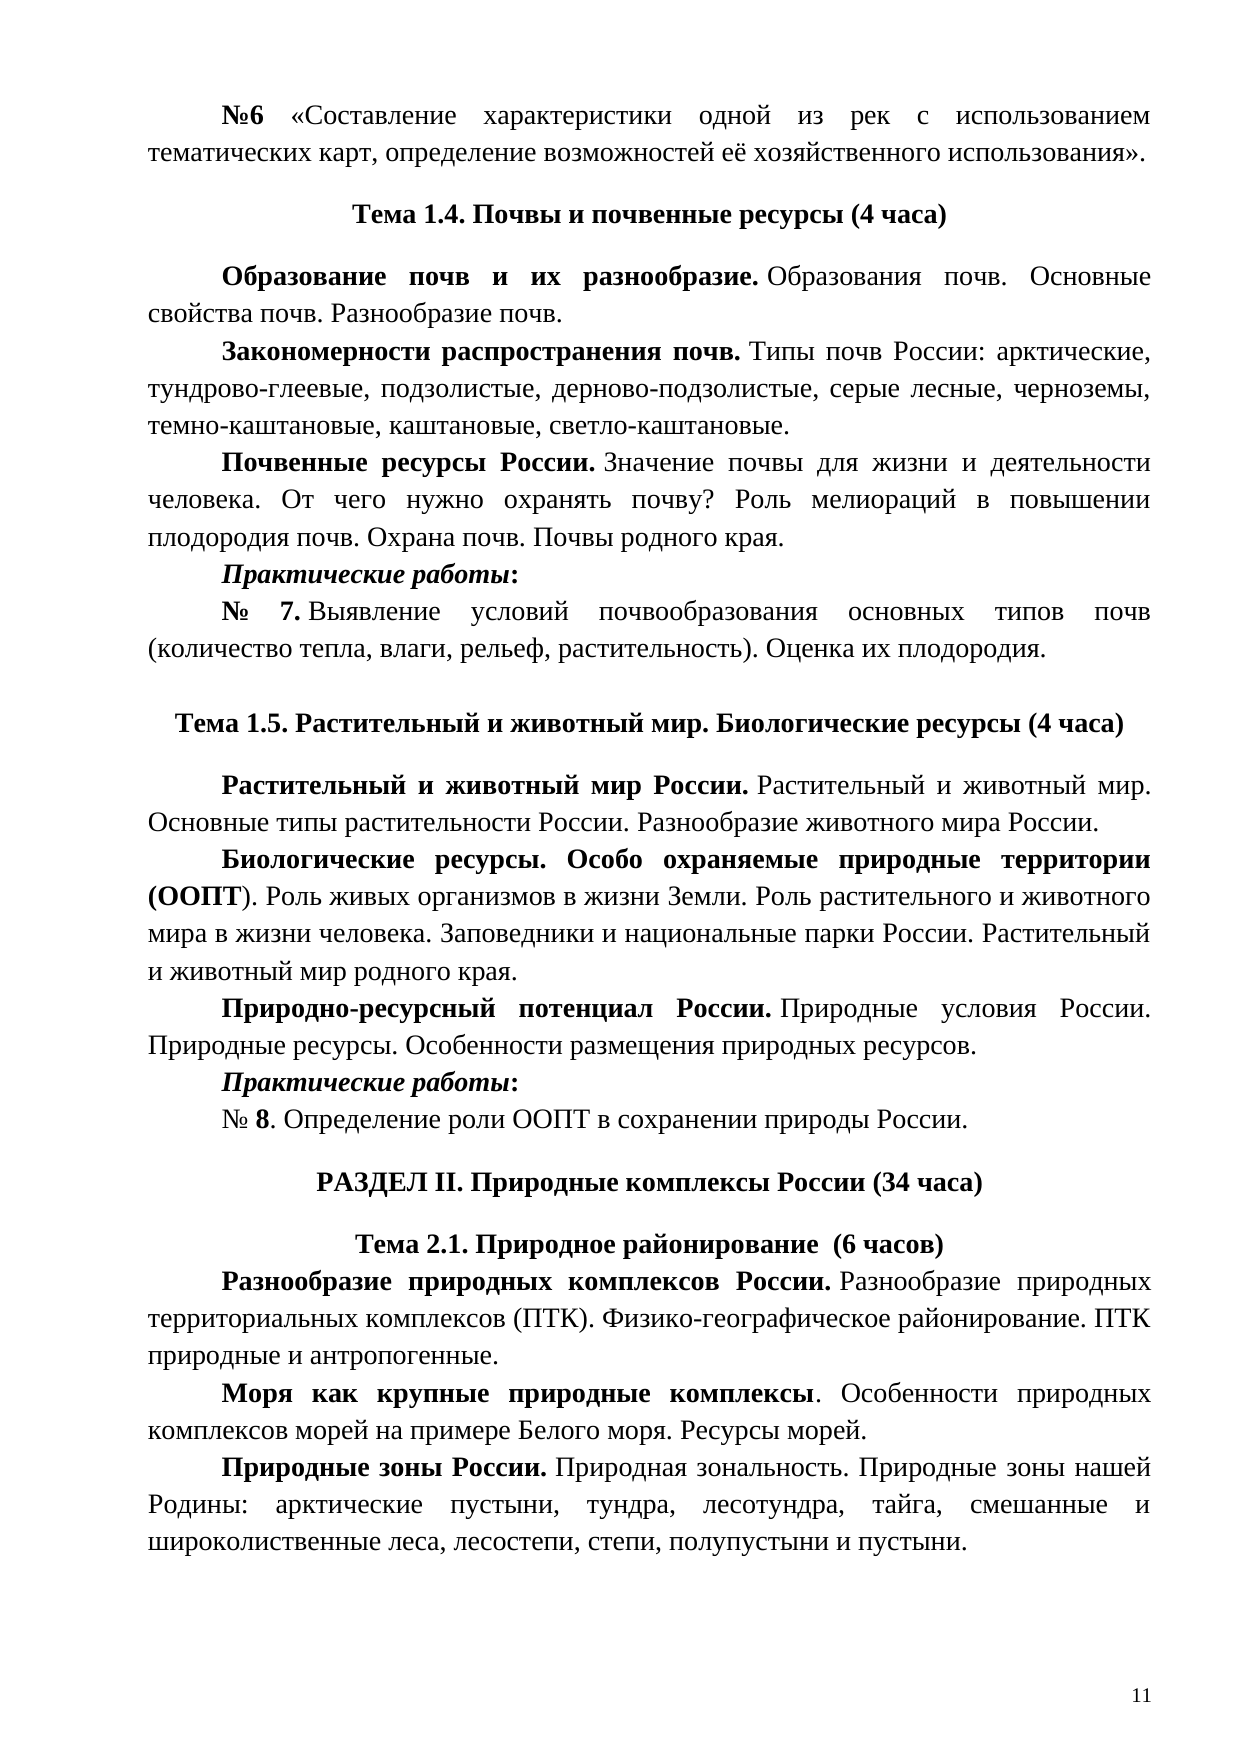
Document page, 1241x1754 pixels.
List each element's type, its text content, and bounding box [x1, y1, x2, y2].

text Практические работы: [148, 1065, 1152, 1098]
text Закономерности распространения почв. Типы почв России: арктические, тундрово-глеевые, подзолистые, дерново-подзолистые, серые лесные, черноземы, темно-каштановые, каштановые, светло-каштановые. [148, 334, 1152, 441]
text Биологические ресурсы. Особо охраняемые природные территории (ООПТ). Роль живых организмов в жизни Земли. Роль растительного и животного мира в жизни человека. Заповедники и национальные парки России. Растительный и животный мир родного края. [148, 842, 1152, 986]
text Моря как крупные природные комплексы. Особенности природных комплексов морей на примере Белого моря. Ресурсы морей. [148, 1376, 1152, 1445]
text Почвенные ресурсы России. Значение почвы для жизни и деятельности человека. От чего нужно охранять почву? Роль мелиораций в повышении плодородия почв. Охрана почв. Почвы родного края. [148, 445, 1152, 552]
text Тема 1.4. Почвы и почвенные ресурсы (4 часа) [148, 197, 1152, 229]
text № 8. Определение роли ООПТ в сохранении природы России. [148, 1102, 1152, 1135]
text Практические работы: [148, 557, 1152, 589]
text №6 «Составление характеристики одной из рек с использованием тематических карт, определение возможностей её хозяйственного использования». [148, 98, 1152, 167]
text № 7. Выявление условий почвообразования основных типов почв (количество тепла, влаги, рельеф, растительность). Оценка их плодородия. [148, 594, 1152, 664]
text Природные зоны России. Природная зональность. Природные зоны нашей Родины: арктические пустыни, тундра, лесотундра, тайга, смешанные и широколиственные леса, лесостепи, степи, полупустыни и пустыни. [148, 1450, 1152, 1557]
text Тема 1.5. Растительный и животный мир. Биологические ресурсы (4 часа) [148, 706, 1152, 738]
text Растительный и животный мир России. Растительный и животный мир. Основные типы растительности России. Разнообразие животного мира России. [148, 768, 1152, 837]
text Образование почв и их разнообразие. Образования почв. Основные свойства почв. Разнообразие почв. [148, 259, 1152, 329]
text РАЗДЕЛ II. Природные комплексы России (34 часа) [148, 1165, 1152, 1197]
text Тема 2.1. Природное районирование (6 часов) [148, 1227, 1152, 1259]
text Разнообразие природных комплексов России. Разнообразие природных территориальных комплексов (ПТК). Физико-географическое районирование. ПТК природные и антропогенные. [148, 1264, 1152, 1371]
text Природно-ресурсный потенциал России. Природные условия России. Природные ресурсы. Особенности размещения природных ресурсов. [148, 991, 1152, 1061]
